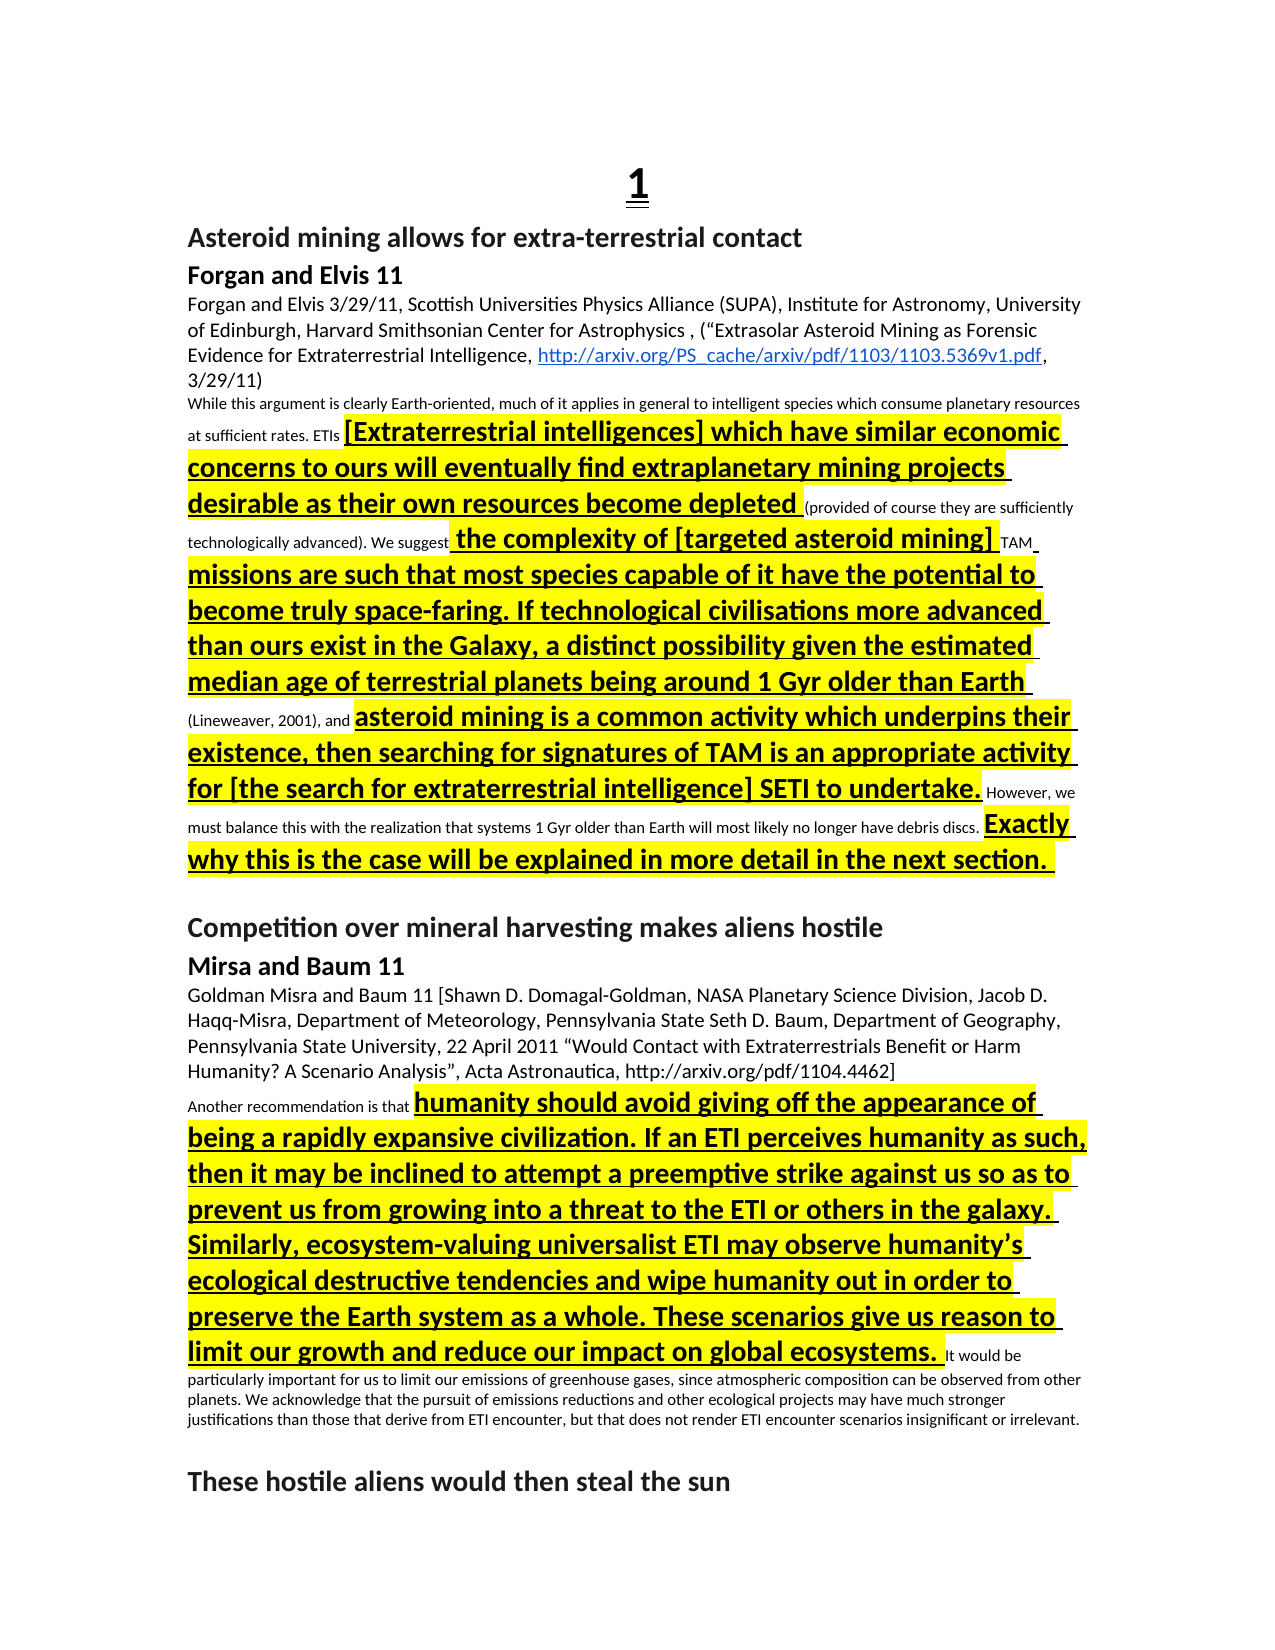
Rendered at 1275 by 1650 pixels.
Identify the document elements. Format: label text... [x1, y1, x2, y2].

text Mirsa and Baum 11 [187, 949, 1087, 982]
text Forgan and Elvis 3/29/11, Scottish Universities Physics Alliance (SUPA), Institute for Astronomy, University of Edinburgh, Harvard Smithsonian Center for Astrophysics , (“Extrasolar Asteroid Mining as Forensic Evidence for Extraterrestrial Intelligence, http://arxiv.org/PS_cache/arxiv/pdf/1103/1103.5369v1.pdf, 3/29/11) [187, 291, 1087, 393]
text Forgan and Elvis 11 [187, 258, 1087, 291]
text Goldman Misra and Baum 11 [Shawn D. Domagal-Goldman, NASA Planetary Science Division, Jacob D. Haqq-Misra, Department of Meteorology, Pennsylvania State Seth D. Baum, Department of Geography, Pennsylvania State University, 22 April 2011 “Would Contact with Extraterrestrials Benefit or Harm Humanity? A Scenario Analysis”, Acta Astronautica, http://arxiv.org/pdf/1104.4462] [187, 982, 1087, 1084]
text Asteroid mining allows for extra-terrestrial contact [187, 219, 1087, 254]
text Another recommendation is that humanity should avoid giving off the appearance of being a rapidly expansive civilization. If an ETI perceives humanity as such, then it may be inclined to attempt a preemptive strike against us so as to prevent us from growing into a threat to the ETI or others in the galaxy. Similarly, ecosystem-valuing universalist ETI may observe humanity’s ecological destructive tendencies and wipe humanity out in order to preserve the Earth system as a whole. These scenarios give us reason to limit our growth and reduce our impact on global ecosystems. It would be particularly important for us to limit our emissions of greenhouse gases, since atmospheric composition can be observed from other planets. We acknowledge that the pursuit of emissions reductions and other ecological projects may have much stronger justifications than those that derive from ETI encounter, but that does not render ETI encounter scenarios insignificant or irrelevant. [187, 1155, 1087, 1430]
text These hostile aliens would then steal the sun [187, 1463, 1087, 1498]
text Competition over mineral harvesting makes aliens hostile [187, 909, 1087, 945]
text Another recommendation is that humanity should avoid giving off the appearance of being a rapidly expansive civilization. If an ETI perceives humanity as such, then it may be inclined to attempt a preemptive strike against us so as to prevent us from growing into a threat to the ETI or others in the galaxy. Similarly, ecosystem-valuing universalist ETI may observe humanity’s ecological destructive tendencies and wipe humanity out in order to preserve the Earth system as a whole. These scenarios give us reason to limit our growth and reduce our impact on global ecosystems. It would be particularly important for us to limit our emissions of greenhouse gases, since atmospheric composition can be observed from other planets. We acknowledge that the pursuit of emissions reductions and other ecological projects may have much stronger justifications than those that derive from ETI encounter, but that does not render ETI encounter scenarios insignificant or irrelevant. [187, 1084, 1087, 1150]
text While this argument is clearly Earth-oriented, much of it applies in general to intelligent species which consume planetary resources at sufficient rates. ETIs [Extraterrestrial intelligences] which have similar economic concerns to ours will eventually find extraplanetary mining projects desirable as their own resources become depleted (provided of course they are sufficiently technologically advanced). We suggest the complexity of [targeted asteroid mining] TAM missions are such that most species capable of it have the potential to become truly space-faring. If technological civilisations more advanced than ours exist in the Galaxy, a distinct possibility given the estimated median age of terrestrial planets being around 1 Gyr older than Earth (Lineweaver, 2001), and asteroid mining is a common activity which underpins their existence, then searching for signatures of TAM is an appropriate activity for [the search for extraterrestrial intelligence] SETI to undertake. However, we must balance this with the realization that systems 1 Gyr older than Earth will most likely no longer have debris discs. Exactly why this is the case will be explained in more detail in the next section. [187, 393, 1087, 877]
subtitle 1 [187, 154, 1087, 210]
